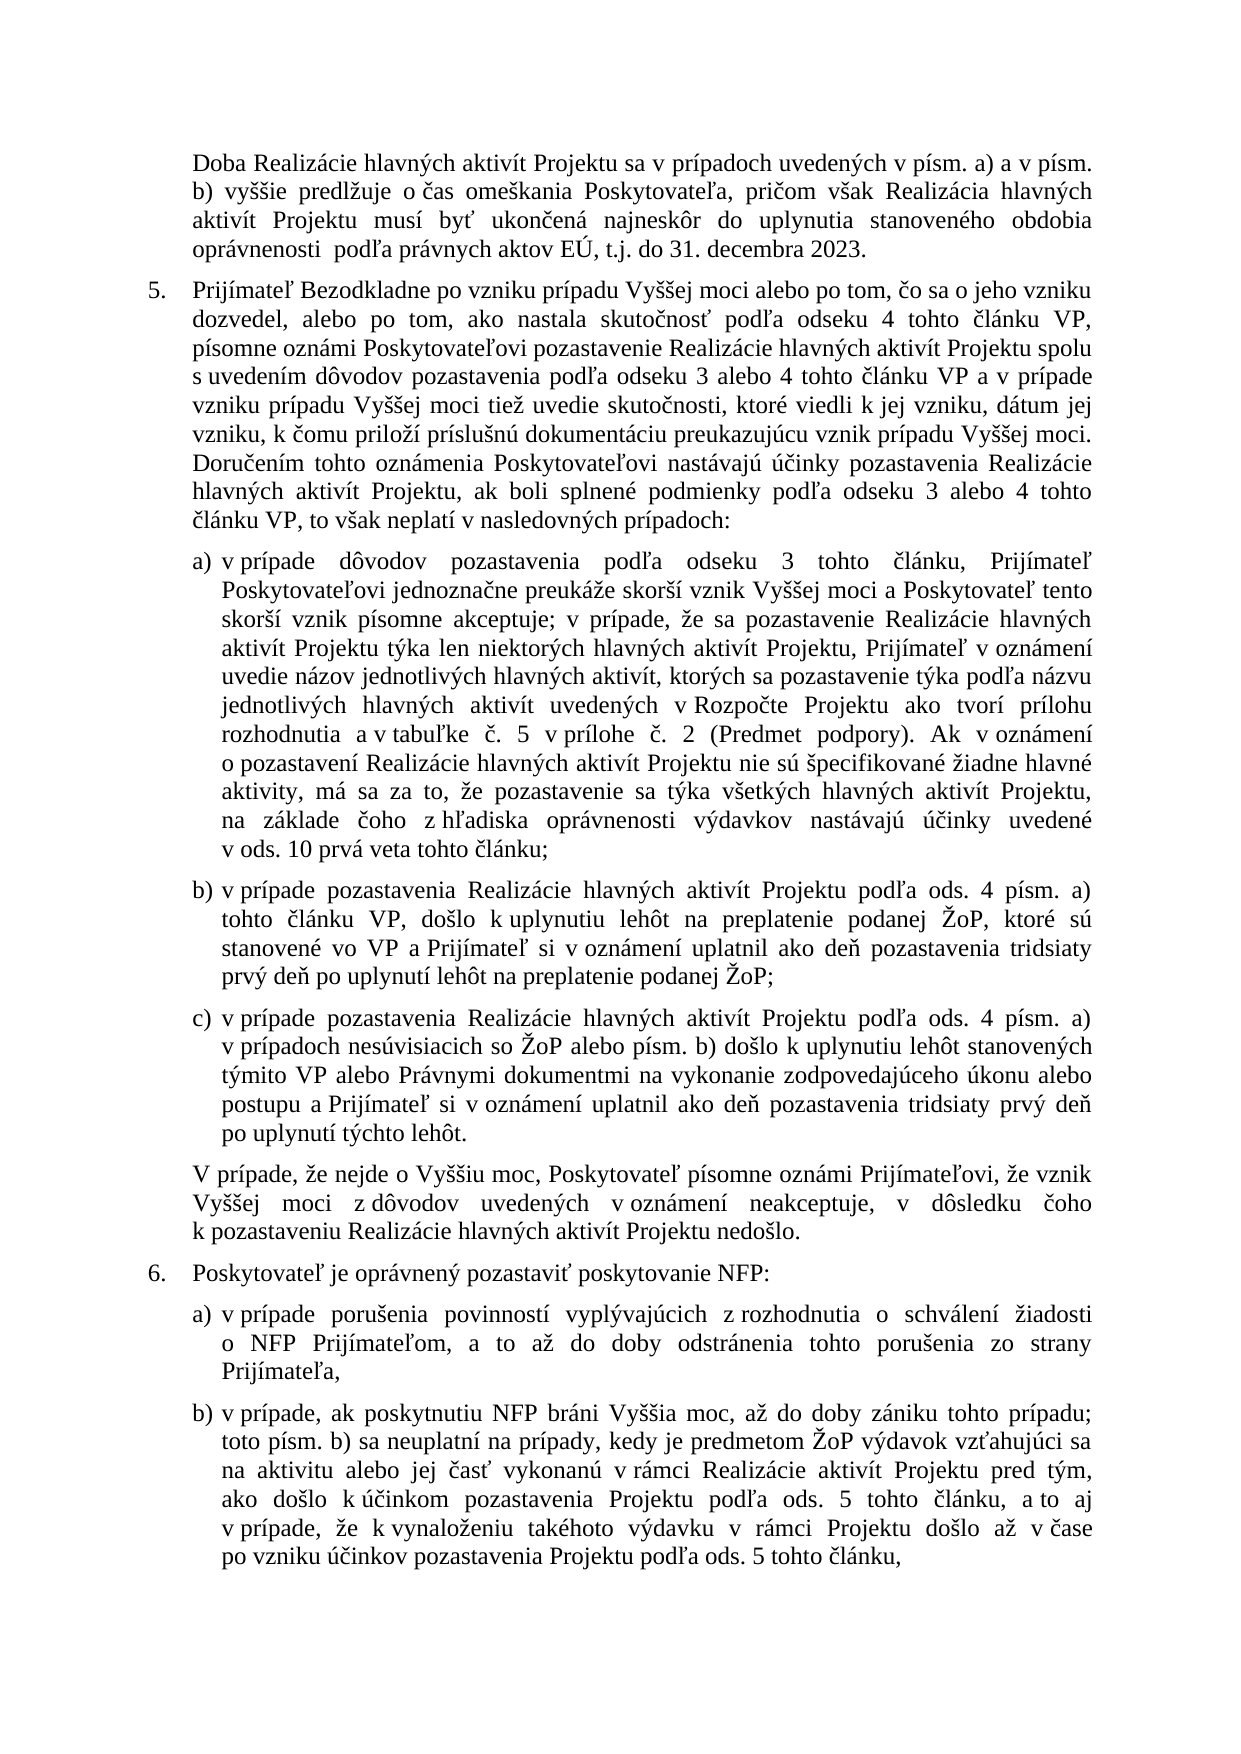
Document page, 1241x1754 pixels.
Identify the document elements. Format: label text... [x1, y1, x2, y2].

list Poskytovateľ je oprávnený pozastaviť poskytovanie NFP: [148, 1258, 1093, 1286]
list v prípade, ak poskytnutiu NFP bráni Vyššia moc, až do doby zániku tohto prípadu; toto písm. b) sa neuplatní na prípady, kedy je predmetom ŽoP výdavok vzťahujúci sa na aktivitu alebo jej časť vykonanú v rámci Realizácie aktivít Projektu pred tým, ako došlo k účinkom pozastavenia Projektu podľa ods. 5 tohto článku, a to aj v prípade, že k vynaloženiu takéhoto výdavku v rámci Projektu došlo až v čase po vzniku účinkov pozastavenia Projektu podľa ods. 5 tohto článku, [192, 1398, 1093, 1570]
text V prípade, že nejde o Vyššiu moc, Poskytovateľ písomne oznámi Prijímateľovi, že vznik Vyššej moci z dôvodov uvedených v oznámení neakceptuje, v dôsledku čoho k pozastaveniu Realizácie hlavných aktivít Projektu nedošlo. [192, 1159, 1093, 1245]
list v prípade pozastavenia Realizácie hlavných aktivít Projektu podľa ods. 4 písm. a) v prípadoch nesúvisiacich so ŽoP alebo písm. b) došlo k uplynutiu lehôt stanovených týmito VP alebo Právnymi dokumentmi na vykonanie zodpovedajúceho úkonu alebo postupu a Prijímateľ si v oznámení uplatnil ako deň pozastavenia tridsiaty prvý deň po uplynutí týchto lehôt. [192, 1003, 1093, 1146]
list v prípade porušenia povinností vyplývajúcich z rozhodnutia o schválení žiadosti o NFP Prijímateľom, a to až do doby odstránenia tohto porušenia zo strany Prijímateľa, [192, 1299, 1093, 1385]
list Prijímateľ Bezodkladne po vzniku prípadu Vyššej moci alebo po tom, čo sa o jeho vzniku dozvedel, alebo po tom, ako nastala skutočnosť podľa odseku 4 tohto článku VP, písomne oznámi Poskytovateľovi pozastavenie Realizácie hlavných aktivít Projektu spolu s uvedením dôvodov pozastavenia podľa odseku 3 alebo 4 tohto článku VP a v prípade vzniku prípadu Vyššej moci tiež uvedie skutočnosti, ktoré viedli k jej vzniku, dátum jej vzniku, k čomu priloží príslušnú dokumentáciu preukazujúcu vznik prípadu Vyššej moci. Doručením tohto oznámenia Poskytovateľovi nastávajú účinky pozastavenia Realizácie hlavných aktivít Projektu, ak boli splnené podmienky podľa odseku 3 alebo 4 tohto článku VP, to však neplatí v nasledovných prípadoch: [148, 275, 1093, 534]
list v prípade pozastavenia Realizácie hlavných aktivít Projektu podľa ods. 4 písm. a) tohto článku VP, došlo k uplynutiu lehôt na preplatenie podanej ŽoP, ktoré sú stanovené vo VP a Prijímateľ si v oznámení uplatnil ako deň pozastavenia tridsiaty prvý deň po uplynutí lehôt na preplatenie podanej ŽoP; [192, 875, 1093, 990]
list v prípade dôvodov pozastavenia podľa odseku 3 tohto článku, Prijímateľ Poskytovateľovi jednoznačne preukáže skorší vznik Vyššej moci a Poskytovateľ tento skorší vznik písomne akceptuje; v prípade, že sa pozastavenie Realizácie hlavných aktivít Projektu týka len niektorých hlavných aktivít Projektu, Prijímateľ v oznámení uvedie názov jednotlivých hlavných aktivít, ktorých sa pozastavenie týka podľa názvu jednotlivých hlavných aktivít uvedených v Rozpočte Projektu ako tvorí prílohu rozhodnutia a v tabuľke č. 5 v prílohe č. 2 (Predmet podpory). Ak v oznámení o pozastavení Realizácie hlavných aktivít Projektu nie sú špecifikované žiadne hlavné aktivity, má sa za to, že pozastavenie sa týka všetkých hlavných aktivít Projektu, na základe čoho z hľadiska oprávnenosti výdavkov nastávajú účinky uvedené v ods. 10 prvá veta tohto článku; [192, 546, 1093, 863]
text Doba Realizácie hlavných aktivít Projektu sa v prípadoch uvedených v písm. a) a v písm. b) vyššie predlžuje o čas omeškania Poskytovateľa, pričom však Realizácia hlavných aktivít Projektu musí byť ukončená najneskôr do uplynutia stanoveného obdobia oprávnenosti podľa právnych aktov EÚ, t.j. do 31. decembra 2023. [192, 148, 1093, 263]
